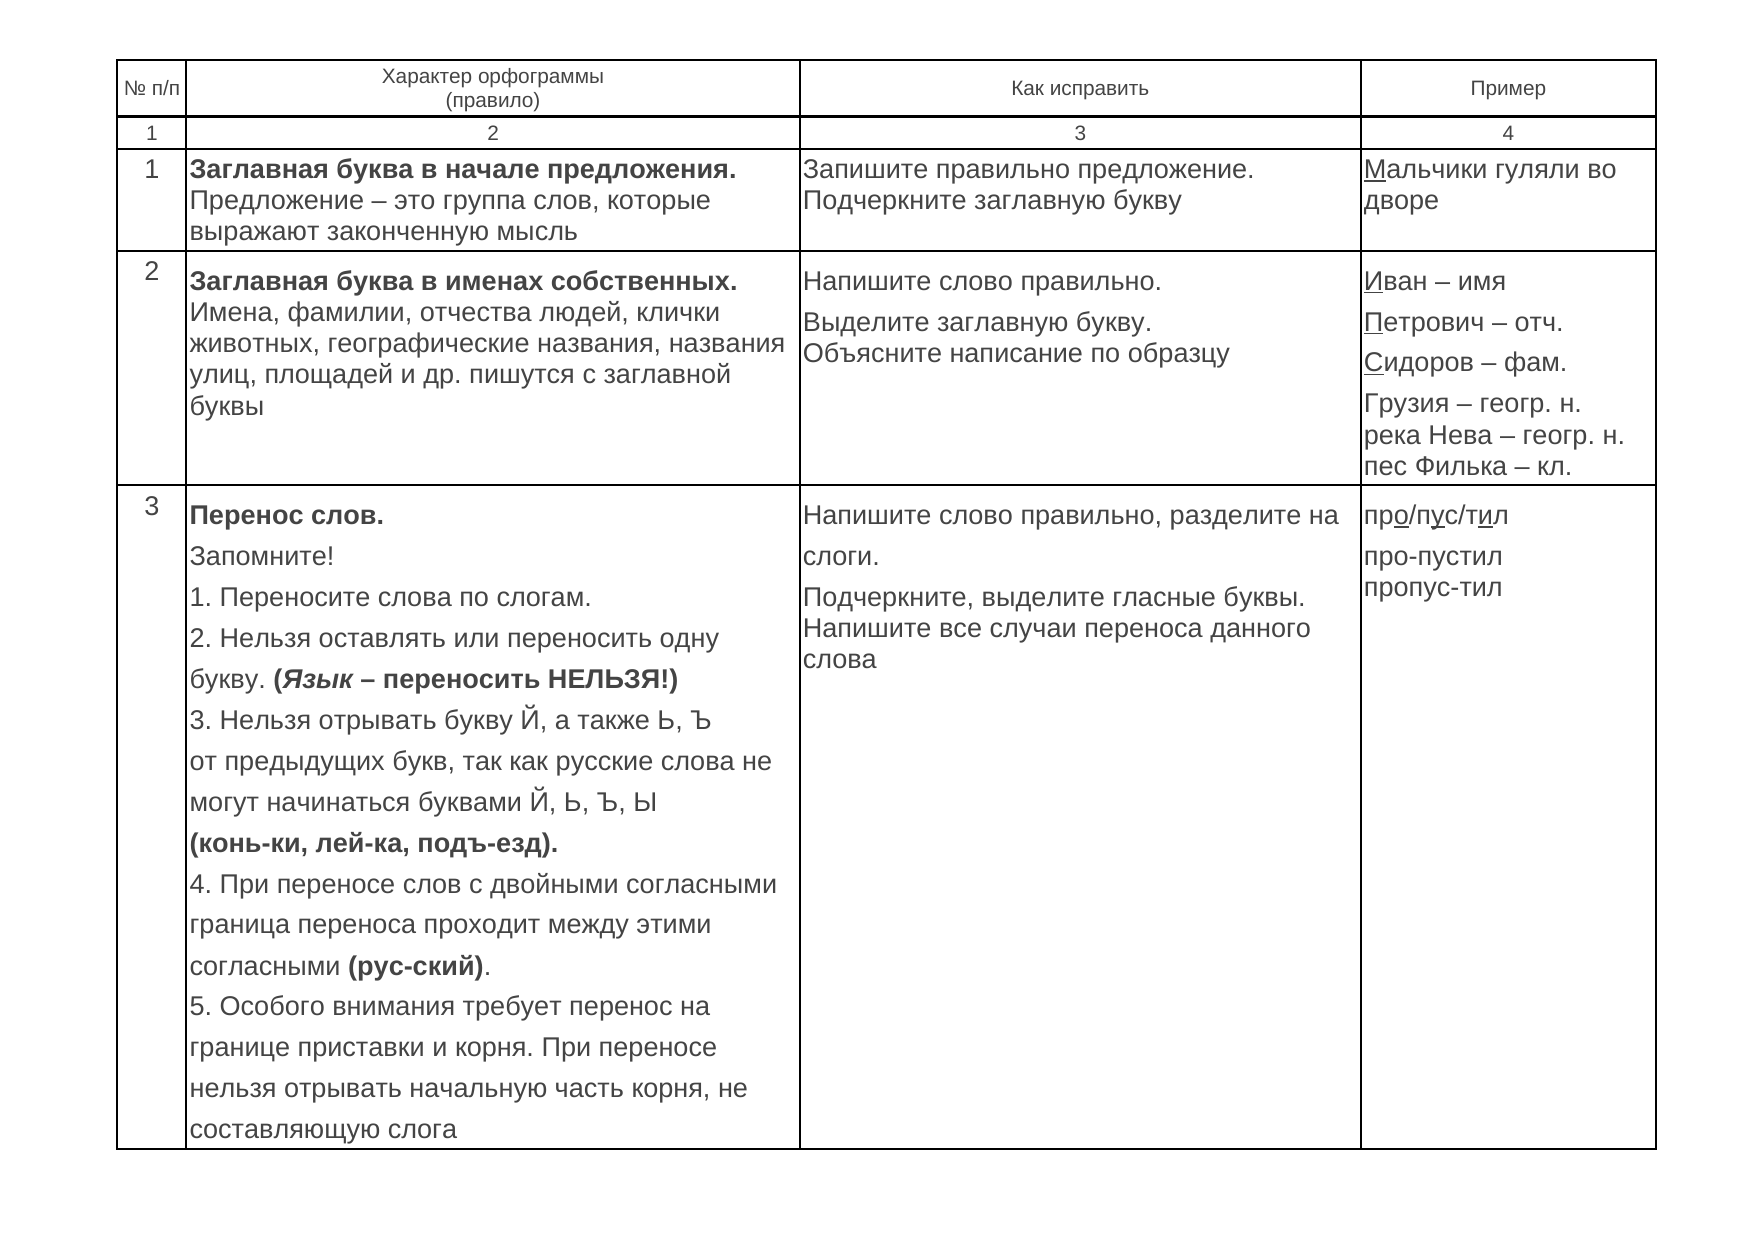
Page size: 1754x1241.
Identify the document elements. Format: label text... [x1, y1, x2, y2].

table_header Как исправить [801, 61, 1360, 115]
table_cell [801, 486, 1360, 1148]
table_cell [187, 486, 799, 1148]
table_cell 4 [1362, 118, 1655, 148]
table_cell Напишите слово правильно. Выделите заглавную букву. Объясните написание по образцу [801, 252, 1360, 484]
table_cell 1 [118, 118, 185, 148]
table_cell 2 [187, 118, 799, 148]
table_header № п/п [118, 61, 185, 115]
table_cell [1362, 486, 1655, 1148]
table_cell Иван – имя Петрович – отч. Сидоров – фам. Грузия – геогр. н. река Нева – геогр. н. пес Филька – кл. [1362, 252, 1655, 484]
table_header Пример [1362, 61, 1655, 115]
table_header Характер орфограммы (правило) [187, 61, 799, 115]
table_cell Запишите правильно предложение. Подчеркните заглавную букву [801, 150, 1360, 250]
table_cell Заглавная буква в именах собственных. Имена, фамилии, отчества людей, клички животных, географические названия, названия улиц, площадей и др. пишутся с заглавной буквы [187, 252, 799, 484]
table_cell Мальчики гуляли во дворе [1362, 150, 1655, 250]
table_cell 1 [118, 150, 185, 250]
table_cell 3 [801, 118, 1360, 148]
table_cell 2 [118, 252, 185, 484]
table_cell Заглавная буква в начале предложения. Предложение – это группа слов, которые выражают законченную мысль [187, 150, 799, 250]
table_cell 3 [118, 486, 185, 1148]
